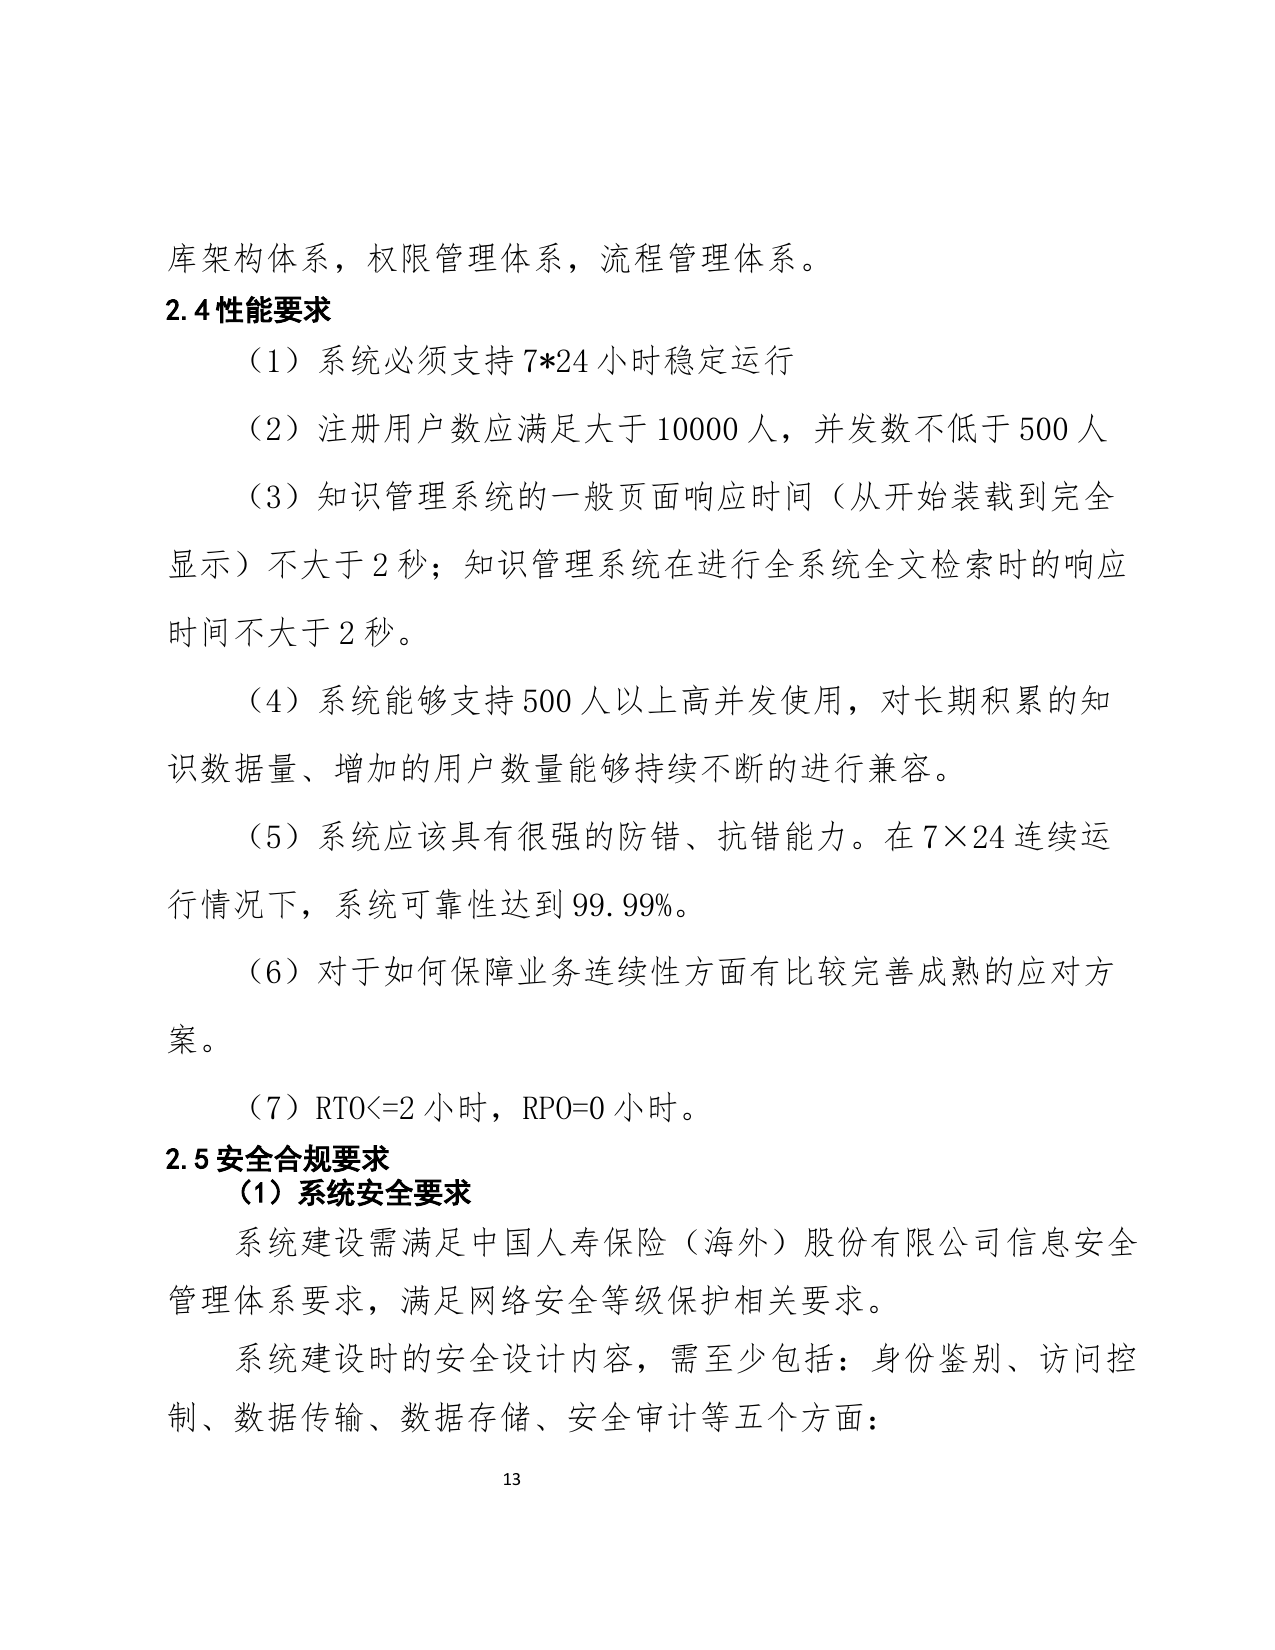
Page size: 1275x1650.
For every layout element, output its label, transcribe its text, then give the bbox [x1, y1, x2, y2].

list 知识管理系统的一般页面响应时间（从开始装载到完全显示）不大于2秒；知识管理系统在进行全系统全文检索时的响应时间不大于2秒。 [165, 460, 1139, 664]
subtitle 2.4性能要求 [165, 291, 1139, 324]
list RTO<=2小时，RPO=0小时。 [165, 1072, 1139, 1139]
subtitle （1）系统安全要求 [165, 1173, 1139, 1207]
list 系统必须支持7*24小时稳定运行 [165, 324, 1139, 392]
list 系统应该具有很强的防错、抗错能力。在7×24连续运行情况下，系统可靠性达到99.99%。 [165, 800, 1139, 936]
list 对于如何保障业务连续性方面有比较完善成熟的应对方案。 [165, 936, 1139, 1072]
list 系统能够支持500人以上高并发使用，对长期积累的知识数据量、增加的用户数量能够持续不断的进行兼容。 [165, 664, 1139, 800]
text 系统建设时的安全设计内容，需至少包括：身份鉴别、访问控制、数据传输、数据存储、安全审计等五个方面： [165, 1324, 1139, 1441]
text 系统建设需满足中国人寿保险（海外）股份有限公司信息安全管理体系要求，满足网络安全等级保护相关要求。 [165, 1207, 1139, 1324]
list 注册用户数应满足大于10000人，并发数不低于500人 [165, 392, 1139, 460]
subtitle 2.5安全合规要求 [165, 1139, 1139, 1173]
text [165, 223, 1139, 291]
